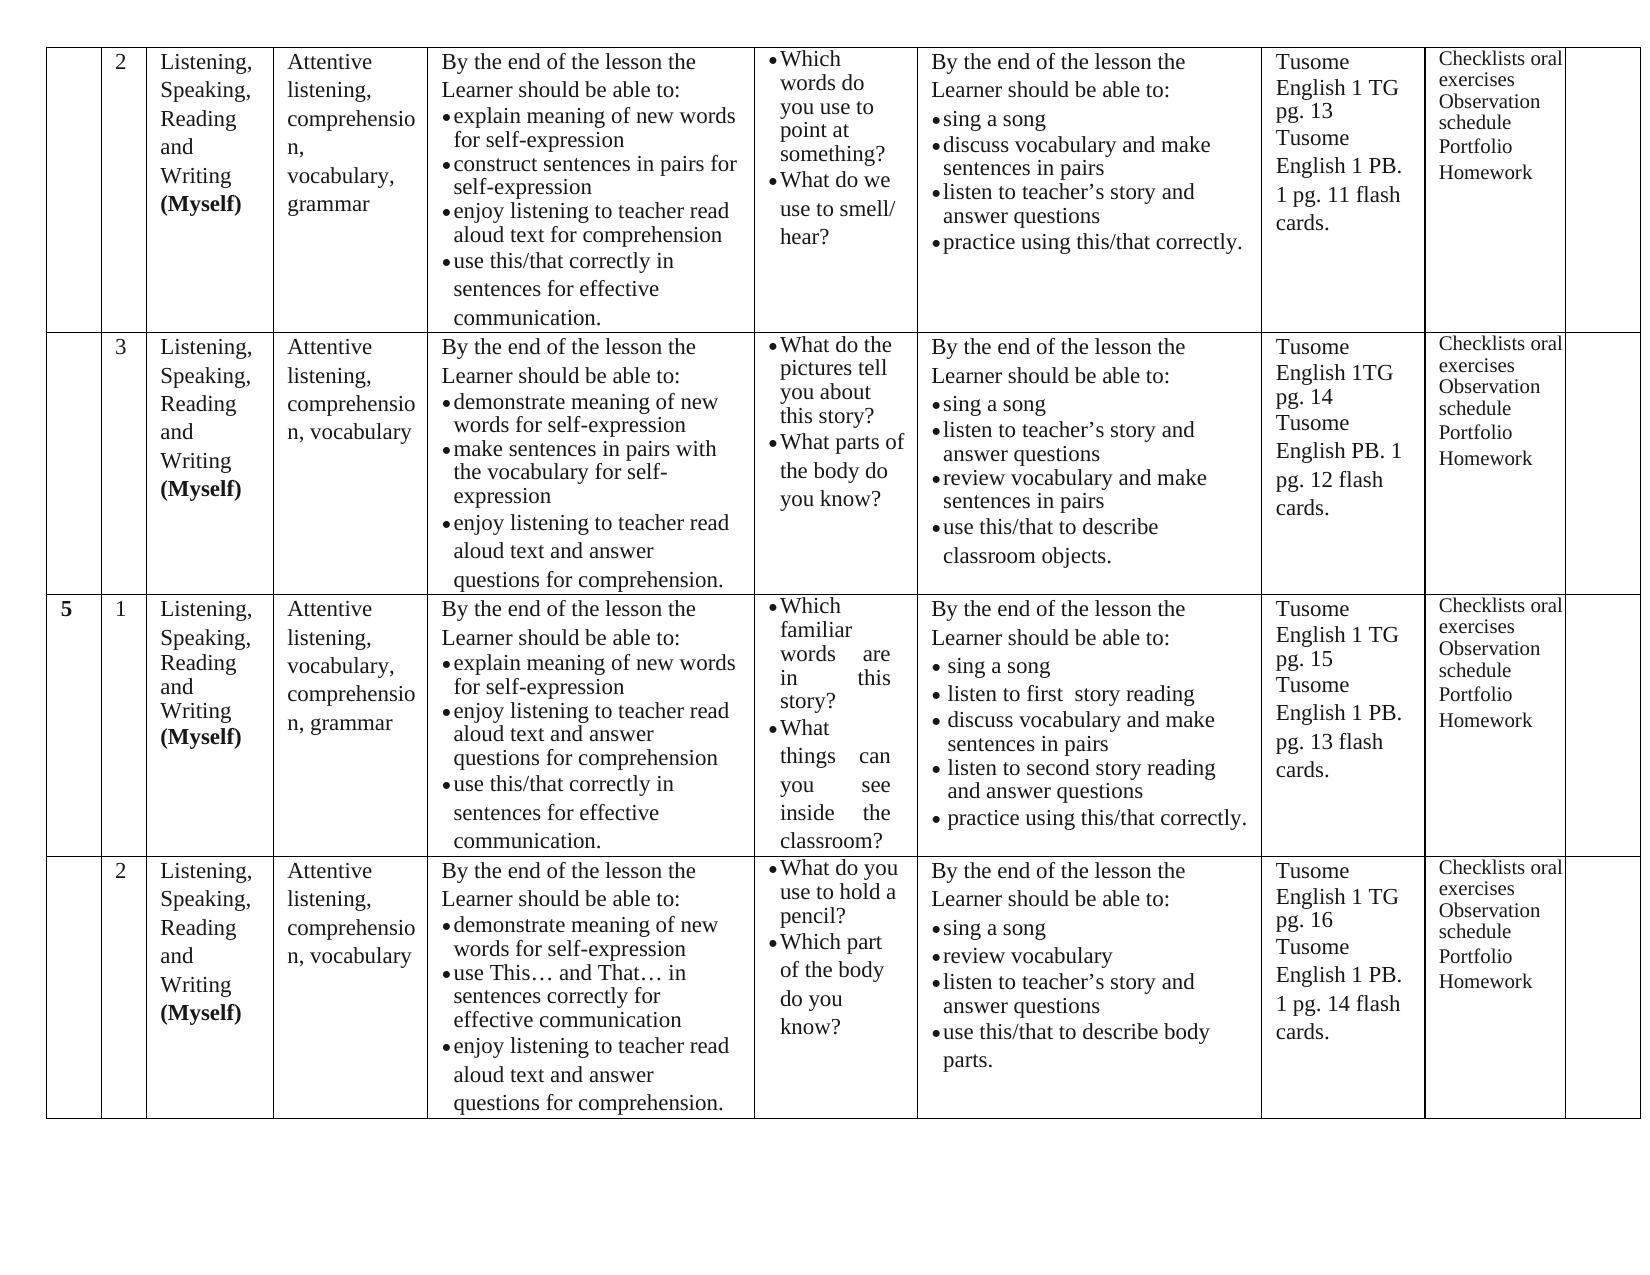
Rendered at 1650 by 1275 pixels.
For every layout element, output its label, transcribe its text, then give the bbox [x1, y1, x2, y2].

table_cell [147, 857, 273, 1118]
table_cell By the end of the lesson the Learner should be able to: sing a song review vocabulary listen to teacher’s story and answer questions use this/that to describe body parts. [918, 857, 1261, 1118]
table_cell What do you use to hold a pencil? Which part of the body do you know? [755, 857, 917, 1118]
table_cell 3 [102, 333, 146, 594]
table_cell Which words do you use to point at something? What do we use to smell/ hear? [755, 48, 917, 332]
table_cell Tusome English 1 TG pg. 13 Tusome English 1 PB. 1 pg. 11 flash cards. [1262, 48, 1424, 332]
table_cell Checklists oral exercises Observation schedule Portfolio Homework [1426, 333, 1565, 594]
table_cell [1426, 48, 1565, 332]
table_cell By the end of the lesson the Learner should be able to: explain meaning of new words for self-expression enjoy listening to teacher read aloud text and answer questions for comprehension use this/that correctly in sentences for effective communication. [428, 595, 754, 856]
table_cell Tusome English 1 TG pg. 16 Tusome English 1 PB. 1 pg. 14 flash cards. [1262, 857, 1424, 1118]
table_cell By the end of the lesson the Learner should be able to: demonstrate meaning of new words for self-expression use This… and That… in sentences correctly for effective communication enjoy listening to teacher read aloud text and answer questions for comprehension. [428, 857, 754, 1118]
table_cell Attentive listening, comprehension, vocabulary, grammar [274, 48, 427, 332]
table_cell Listening, Speaking, Reading and Writing (Myself) [147, 48, 273, 332]
table_cell By the end of the lesson the Learner should be able to: demonstrate meaning of new words for self-expression make sentences in pairs with the vocabulary for self-expression enjoy listening to teacher read aloud text and answer questions for comprehension. [428, 333, 754, 594]
table_cell [47, 857, 101, 1118]
table_cell Attentive listening, vocabulary, comprehension, grammar [274, 595, 427, 856]
table_cell 5 [47, 595, 101, 856]
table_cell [1426, 857, 1565, 1118]
table_cell Which familiar words are in this story? What things can you see inside the classroom? [755, 595, 917, 856]
table_cell [47, 48, 101, 332]
table_cell [47, 333, 101, 594]
table_cell By the end of the lesson the Learner should be able to: explain meaning of new words for self-expression construct sentences in pairs for self-expression enjoy listening to teacher read aloud text for comprehension use this/that correctly in sentences for effective communication. [428, 48, 754, 332]
table_cell Listening, Speaking, Reading and Writing (Myself) [147, 595, 273, 856]
table_cell 1 [102, 595, 146, 856]
table_cell [1566, 857, 1640, 1118]
table_cell Tusome English 1TG pg. 14 Tusome English PB. 1 pg. 12 flash cards. [1262, 333, 1424, 594]
table_cell Listening, Speaking, Reading and Writing (Myself) [147, 333, 273, 594]
table_cell [1566, 333, 1640, 594]
table_cell 2 [102, 48, 146, 332]
table_cell [1566, 48, 1640, 332]
table_cell By the end of the lesson the Learner should be able to: sing a song listen to first story reading discuss vocabulary and make sentences in pairs listen to second story reading and answer questions practice using this/that correctly. [918, 595, 1261, 856]
table_cell Checklists oral exercises Observation schedule Portfolio Homework [1426, 595, 1565, 856]
table_cell 2 [102, 857, 146, 1118]
table_cell Attentive listening, comprehension, vocabulary [274, 333, 427, 594]
table_cell By the end of the lesson the Learner should be able to: sing a song discuss vocabulary and make sentences in pairs listen to teacher’s story and answer questions practice using this/that correctly. [918, 48, 1261, 332]
table_cell Tusome English 1 TG pg. 15 Tusome English 1 PB. pg. 13 flash cards. [1262, 595, 1424, 856]
table_cell Attentive listening, comprehension, vocabulary [274, 857, 427, 1118]
table_cell What do the pictures tell you about this story? What parts of the body do you know? [755, 333, 917, 594]
table_cell By the end of the lesson the Learner should be able to: sing a song listen to teacher’s story and answer questions review vocabulary and make sentences in pairs use this/that to describe classroom objects. [918, 333, 1261, 594]
table_cell [1566, 595, 1640, 856]
